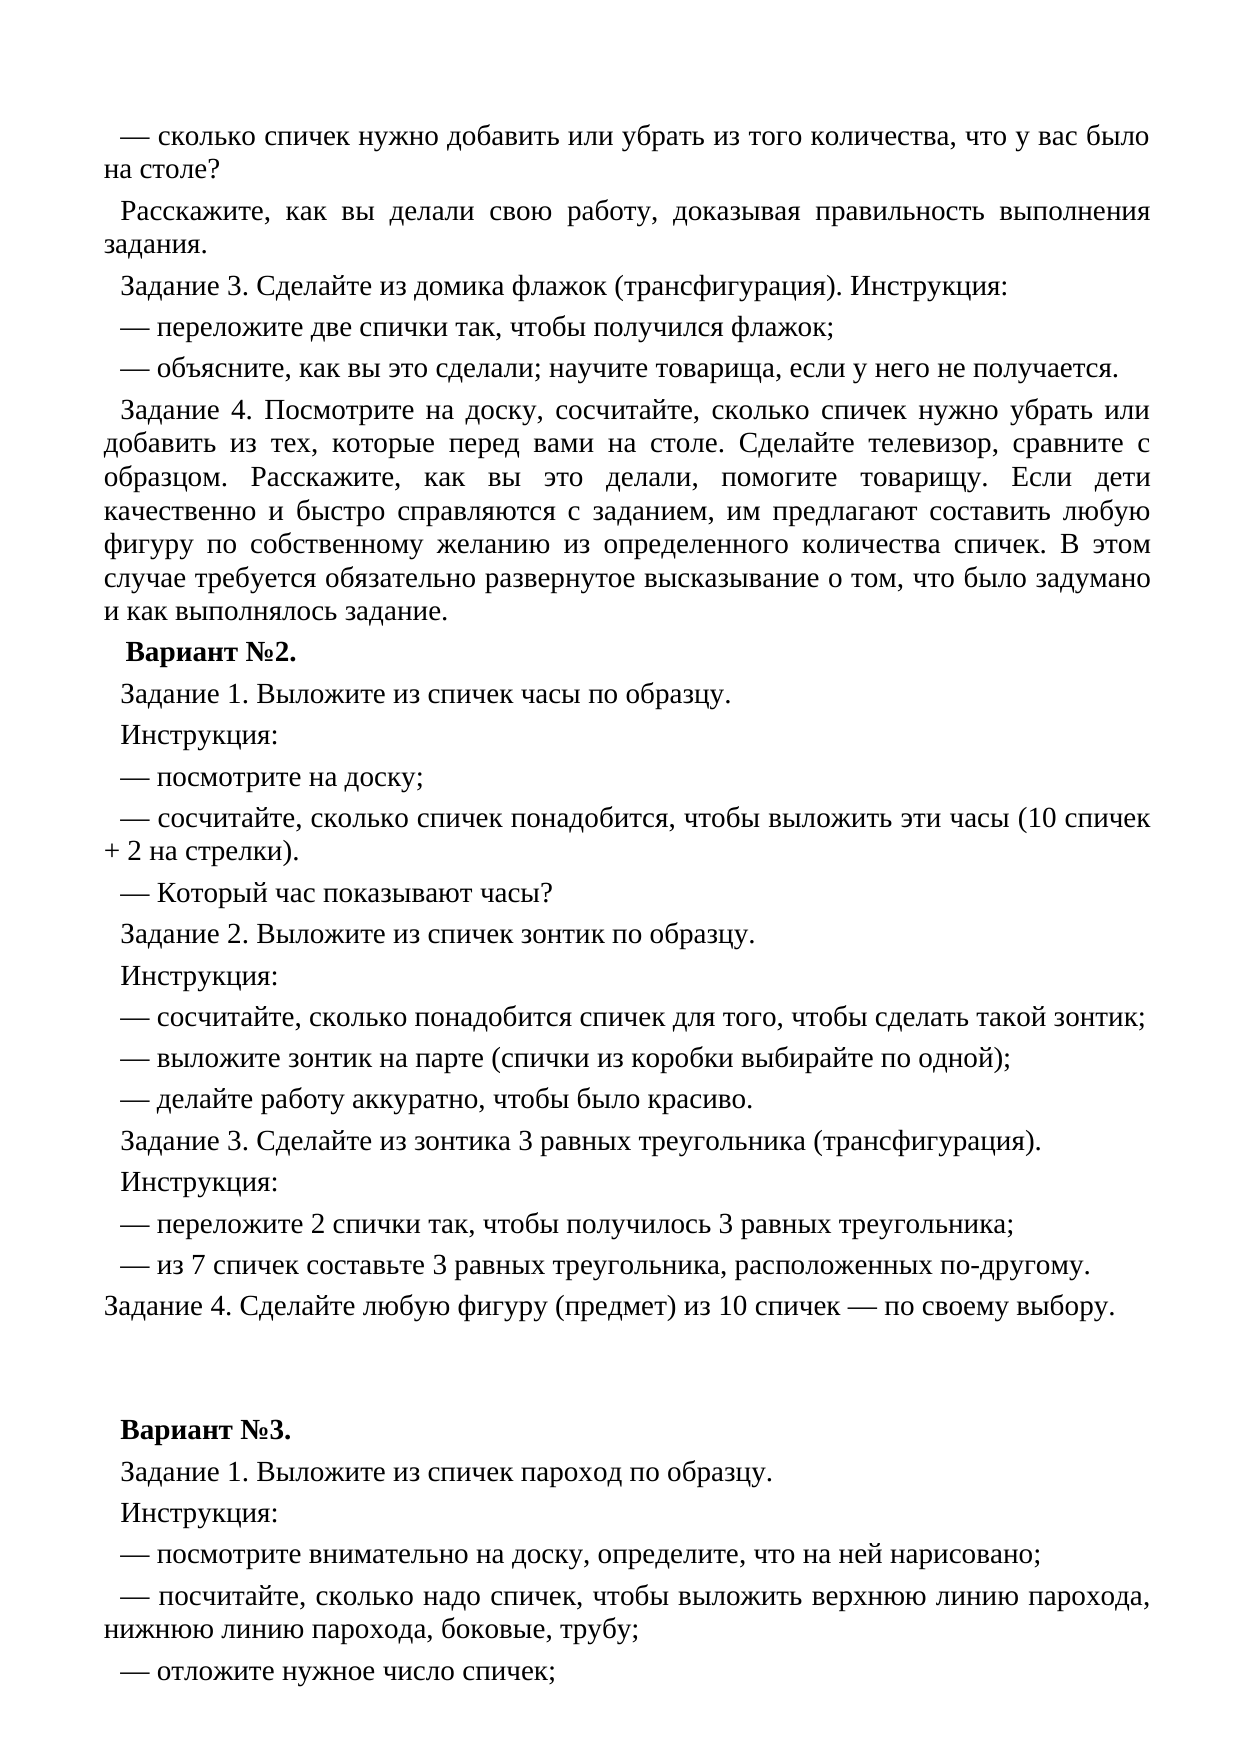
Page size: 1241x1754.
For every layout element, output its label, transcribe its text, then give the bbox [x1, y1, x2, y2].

text Инструкция: [103, 1495, 1152, 1529]
text Задание 3. Сделайте из домика флажок (трансфигурация). Инструкция: [103, 268, 1152, 301]
text Вариант №2. [103, 634, 1152, 668]
text Вариант №3. [103, 1412, 1152, 1446]
text — Который час показывают часы? [103, 875, 1152, 908]
text — сосчитайте, сколько понадобится спичек для того, чтобы сделать такой зонтик; [103, 999, 1152, 1032]
text Задание 1. Выложите из спичек пароход по образцу. [103, 1454, 1152, 1487]
text — сколько спичек нужно добавить или убрать из того количества, что у вас было на столе? [103, 118, 1152, 185]
text — переложите 2 спички так, чтобы получилось 3 равных треугольника; [103, 1206, 1152, 1239]
text — делайте работу аккуратно, чтобы было красиво. [103, 1082, 1152, 1115]
text — переложите две спички так, чтобы получился флажок; [103, 309, 1152, 343]
text — посмотрите на доску; [103, 759, 1152, 792]
text — отложите нужное число спичек; [103, 1653, 1152, 1686]
text — посмотрите внимательно на доску, определите, что на ней нарисовано; [103, 1537, 1152, 1570]
text — сосчитайте, сколько спичек понадобится, чтобы выложить эти часы (10 спичек + 2 на стрелки). [103, 800, 1152, 867]
text Задание 3. Сделайте из зонтика 3 равных треугольника (трансфигурация). [103, 1123, 1152, 1157]
text — из 7 спичек составьте 3 равных треугольника, расположенных по-другому. [103, 1247, 1152, 1281]
text Расскажите, как вы делали свою работу, доказывая правильность выполнения задания. [103, 193, 1152, 260]
text — выложите зонтик на парте (спички из коробки выбирайте по одной); [103, 1040, 1152, 1074]
text Задание 1. Выложите из спичек часы по образцу. [103, 676, 1152, 709]
text Инструкция: [103, 958, 1152, 991]
text Задание 4. Посмотрите на доску, сосчитайте, сколько спичек нужно убрать или добавить из тех, которые перед вами на столе. Сделайте телевизор, сравните с образцом. Расскажите, как вы это делали, помогите товарищу. Если дети качественно и быстро справляются с заданием, им предлагают составить любую фигуру по собственному желанию из определенного количества спичек. В этом случае требуется обязательно развернутое высказывание о том, что было задумано и как выполнялось задание. [103, 392, 1152, 627]
text Задание 2. Выложите из спичек зонтик по образцу. [103, 916, 1152, 950]
text — объясните, как вы это сделали; научите товарища, если у него не получается. [103, 351, 1152, 384]
text — посчитайте, сколько надо спичек, чтобы выложить верхнюю линию парохода, нижнюю линию парохода, боковые, трубу; [103, 1578, 1152, 1645]
text Инструкция: [103, 717, 1152, 751]
text Инструкция: [103, 1164, 1152, 1198]
text Задание 4. Сделайте любую фигуру (предмет) из 10 спичек — по своему выбору. [103, 1288, 1152, 1322]
